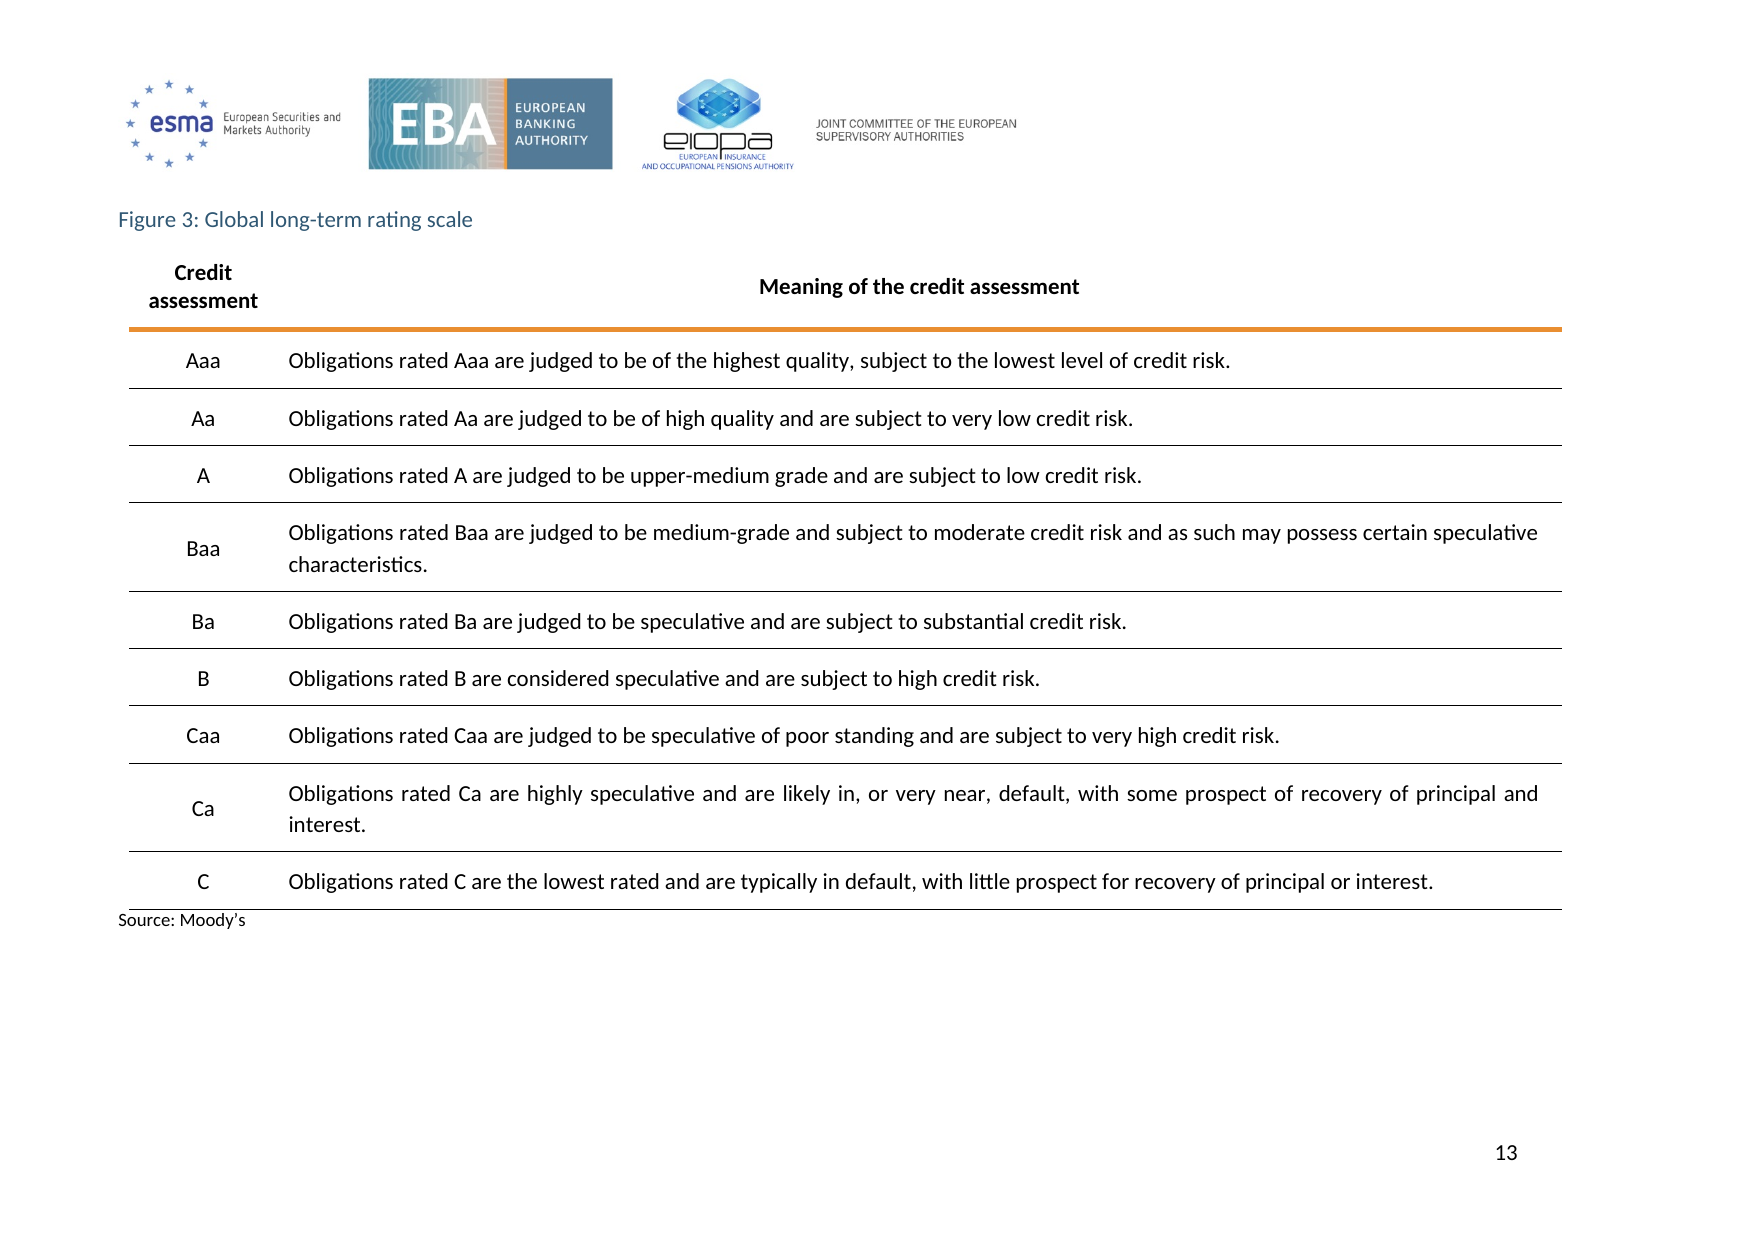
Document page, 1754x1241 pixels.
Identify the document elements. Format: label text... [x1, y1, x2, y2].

table_cell Aaa [129, 332, 277, 388]
table_cell Ca [129, 764, 277, 851]
table_cell Obligations rated Aa are judged to be of high quality and are subject to very low credit risk. [277, 389, 1562, 445]
text Source: Moody’s [118, 909, 1518, 930]
table_cell Obligations rated Caa are judged to be speculative of poor standing and are subject to very high credit risk. [277, 706, 1562, 763]
table_cell Obligations rated Ba are judged to be speculative and are subject to substantial credit risk. [277, 592, 1562, 648]
table_cell Caa [129, 706, 277, 763]
table_cell Obligations rated A are judged to be upper-medium grade and are subject to low credit risk. [277, 446, 1562, 502]
table_header Credit assessment [129, 246, 277, 327]
table_cell C [129, 852, 277, 908]
table_cell Baa [129, 503, 277, 591]
table_cell Obligations rated B are considered speculative and are subject to high credit risk. [277, 649, 1562, 705]
table_cell A [129, 446, 277, 502]
title Figure 3: Global long-term rating scale [118, 205, 1518, 233]
table_header Meaning of the credit assessment [277, 246, 1562, 327]
table_cell Obligations rated Aaa are judged to be of the highest quality, subject to the lowest level of credit risk. [277, 332, 1562, 388]
picture [118, 73, 1029, 174]
table_cell B [129, 649, 277, 705]
table_cell Obligations rated Baa are judged to be medium-grade and subject to moderate credit risk and as such may possess certain speculative characteristics. [277, 503, 1562, 591]
table_cell Ba [129, 592, 277, 648]
table_cell Obligations rated Ca are highly speculative and are likely in, or very near, default, with some prospect of recovery of principal and interest. [277, 764, 1562, 851]
table_cell Obligations rated C are the lowest rated and are typically in default, with little prospect for recovery of principal or interest. [277, 852, 1562, 908]
table_cell Aa [129, 389, 277, 445]
